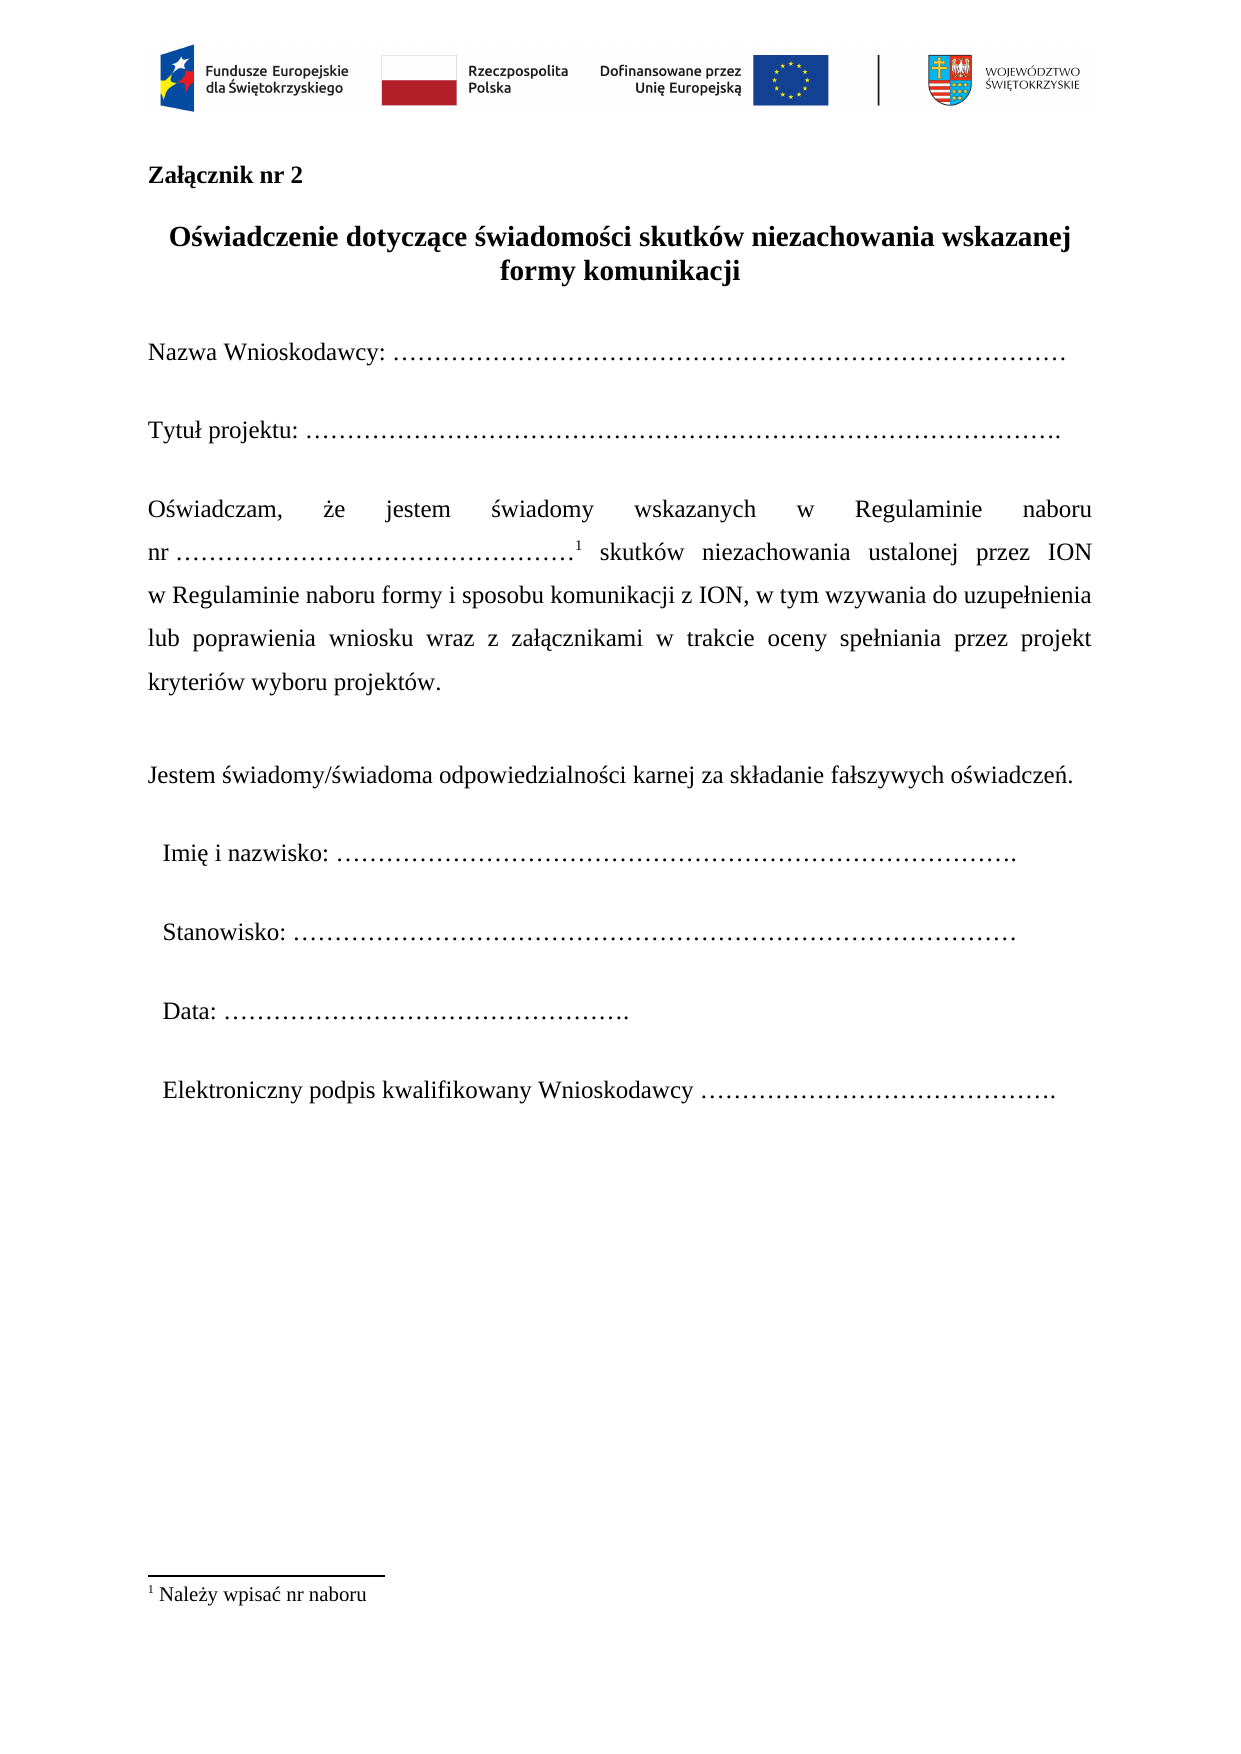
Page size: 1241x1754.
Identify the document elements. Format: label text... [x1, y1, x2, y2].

text Oświadczenie dotyczące świadomości skutków niezachowania wskazanej formy komunikacji [148, 219, 1093, 287]
picture [147, 41, 1093, 115]
text Stanowisko: …………………………………………………………………………… [148, 917, 1093, 946]
text Tytuł projektu: ………………………………………………………………………………. [148, 415, 1093, 444]
text Elektroniczny podpis kwalifikowany Wnioskodawcy ……………………………………. [148, 1075, 1093, 1103]
text Oświadczam, że jestem świadomy wskazanych w Regulaminie naboru nr ………………………………………… skutków niezachowania ustalonej przez ION w Regulaminie naboru formy i sposobu komunikacji z ION, w tym wzywania do uzupełnienia lub poprawienia wniosku wraz z załącznikami w trakcie oceny spełniania przez projekt kryteriów wyboru projektów. [148, 494, 1093, 695]
text Jestem świadomy/świadoma odpowiedzialności karnej za składanie fałszywych oświadczeń. [148, 760, 1093, 788]
text Imię i nazwisko: ………………………………………………………………………. [148, 838, 1093, 867]
text Data: …………………………………………. [148, 996, 1093, 1025]
text Nazwa Wnioskodawcy: ……………………………………………………………………… [148, 337, 1093, 365]
text Załącznik nr 2 [148, 160, 1093, 189]
